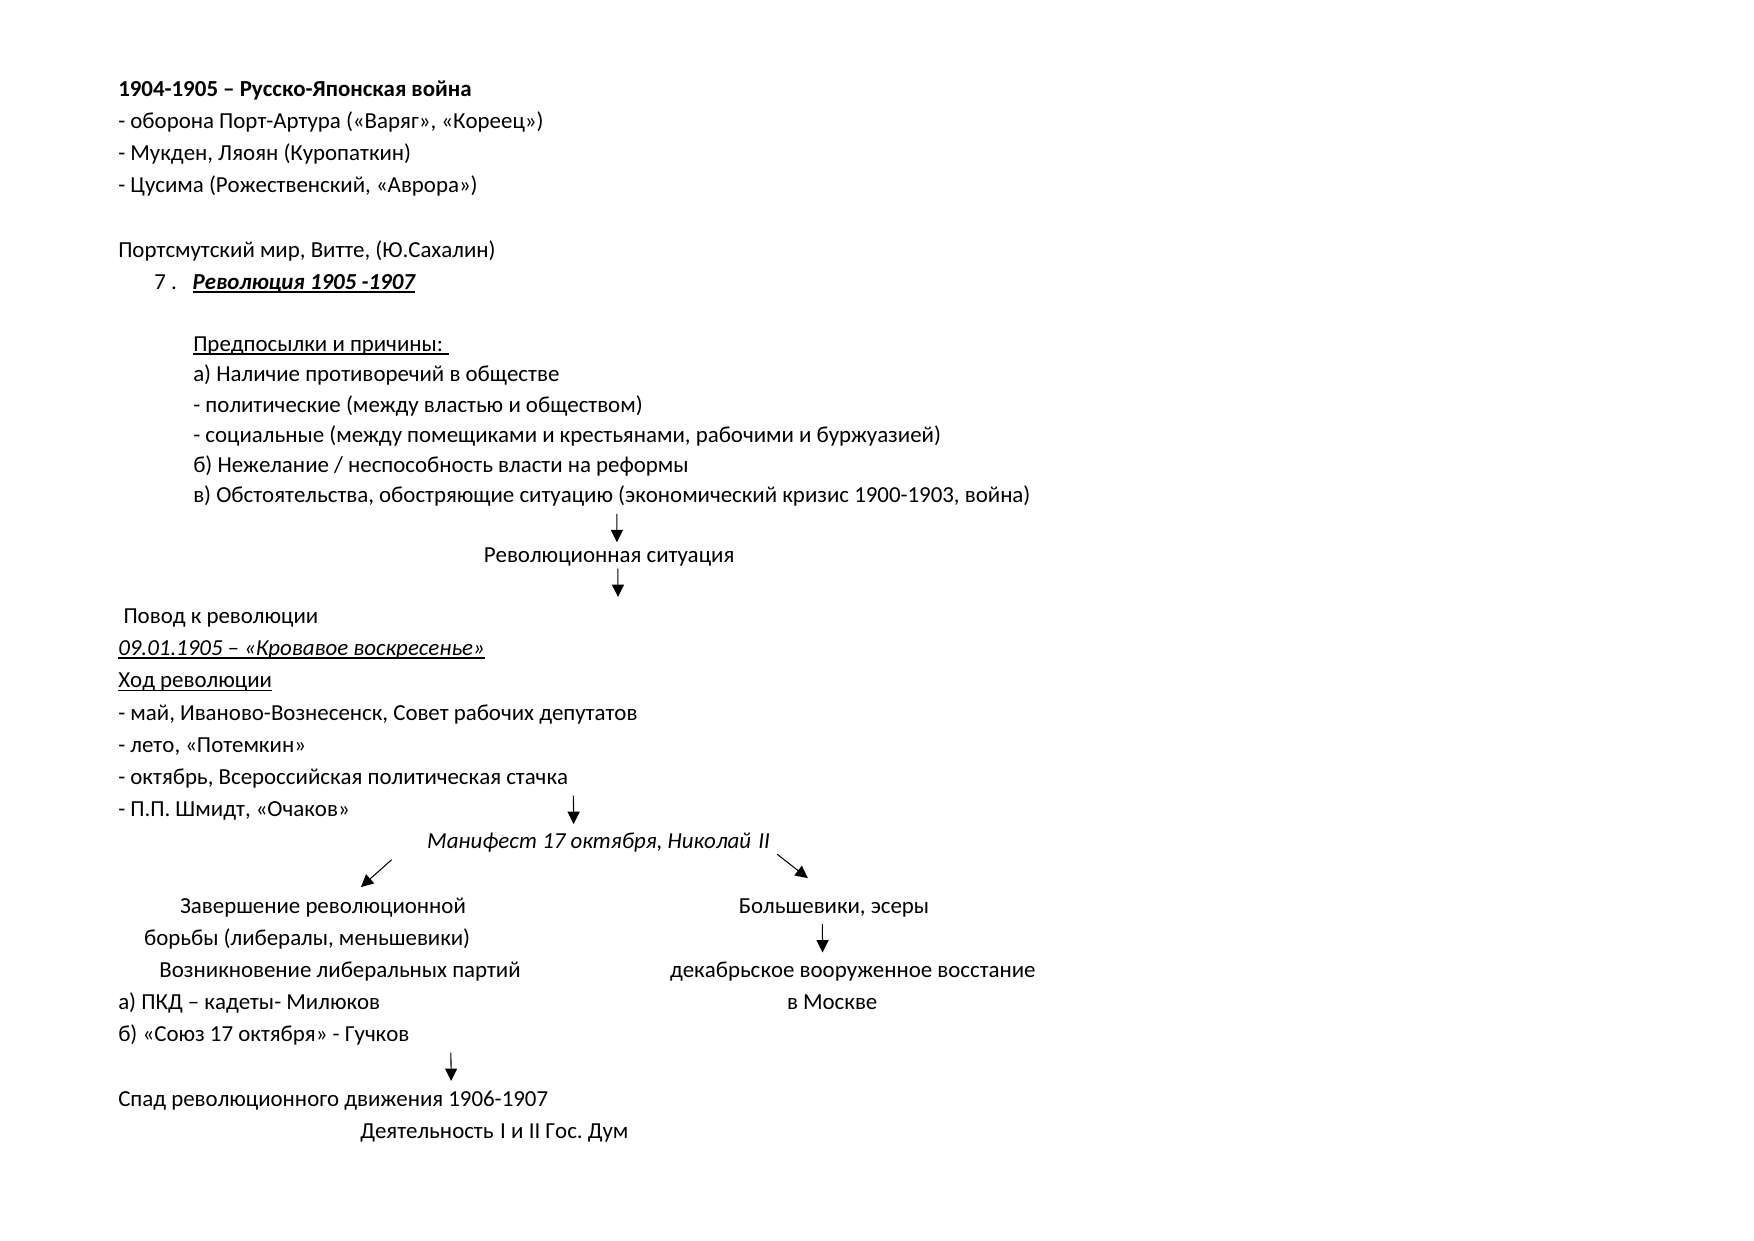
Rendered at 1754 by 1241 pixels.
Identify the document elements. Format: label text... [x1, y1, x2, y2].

text 1904-1905 – Русско-Японская война [118, 74, 1636, 102]
text Завершение революционной Большевики, эсеры [118, 891, 1636, 919]
text - Мукден, Ляоян (Куропаткин) [118, 138, 1636, 166]
text Повод к революции [118, 601, 1636, 629]
list в) Обстоятельства, обостряющие ситуацию (экономический кризис 1900-1903, война) [193, 480, 1636, 508]
list б) Нежелание / неспособность власти на реформы [193, 450, 1636, 478]
text - лето, «Потемкин» [118, 730, 1636, 758]
text - оборона Порт-Артура («Варяг», «Кореец») [118, 106, 1636, 134]
list а) Наличие противоречий в обществе [193, 359, 1636, 388]
text б) «Союз 17 октября» - Гучков [118, 1019, 1636, 1048]
text - Цусима (Рожественский, «Аврора») [118, 170, 1636, 198]
text Возникновение либеральных партий декабрьское вооруженное восстание [118, 955, 1636, 983]
list - политические (между властью и обществом) [193, 390, 1636, 418]
text а) ПКД – кадеты- Милюков в Москве [118, 987, 1636, 1015]
text 09.01.1905 – «Кровавое воскресенье» [118, 633, 1636, 661]
text Ход революции [118, 666, 1636, 693]
text Спад революционного движения 1906-1907 [118, 1084, 1636, 1112]
text Революционная ситуация [118, 540, 1636, 568]
text - май, Иваново-Вознесенск, Совет рабочих депутатов [118, 698, 1636, 726]
text 7 . Революция 1905 -1907 [118, 267, 1636, 295]
text Портсмутский мир, Витте, (Ю.Сахалин) [118, 235, 1636, 263]
text Манифест 17 октября, Николай II [118, 826, 1636, 854]
text - П.П. Шмидт, «Очаков» [118, 794, 1636, 822]
list - социальные (между помещиками и крестьянами, рабочими и буржуазией) [193, 420, 1636, 448]
text Деятельность I и II Гос. Дум [118, 1116, 1636, 1144]
list Предпосылки и причины: [193, 329, 1636, 357]
text борьбы (либералы, меньшевики) [118, 923, 1636, 951]
text - октябрь, Всероссийская политическая стачка [118, 762, 1636, 790]
